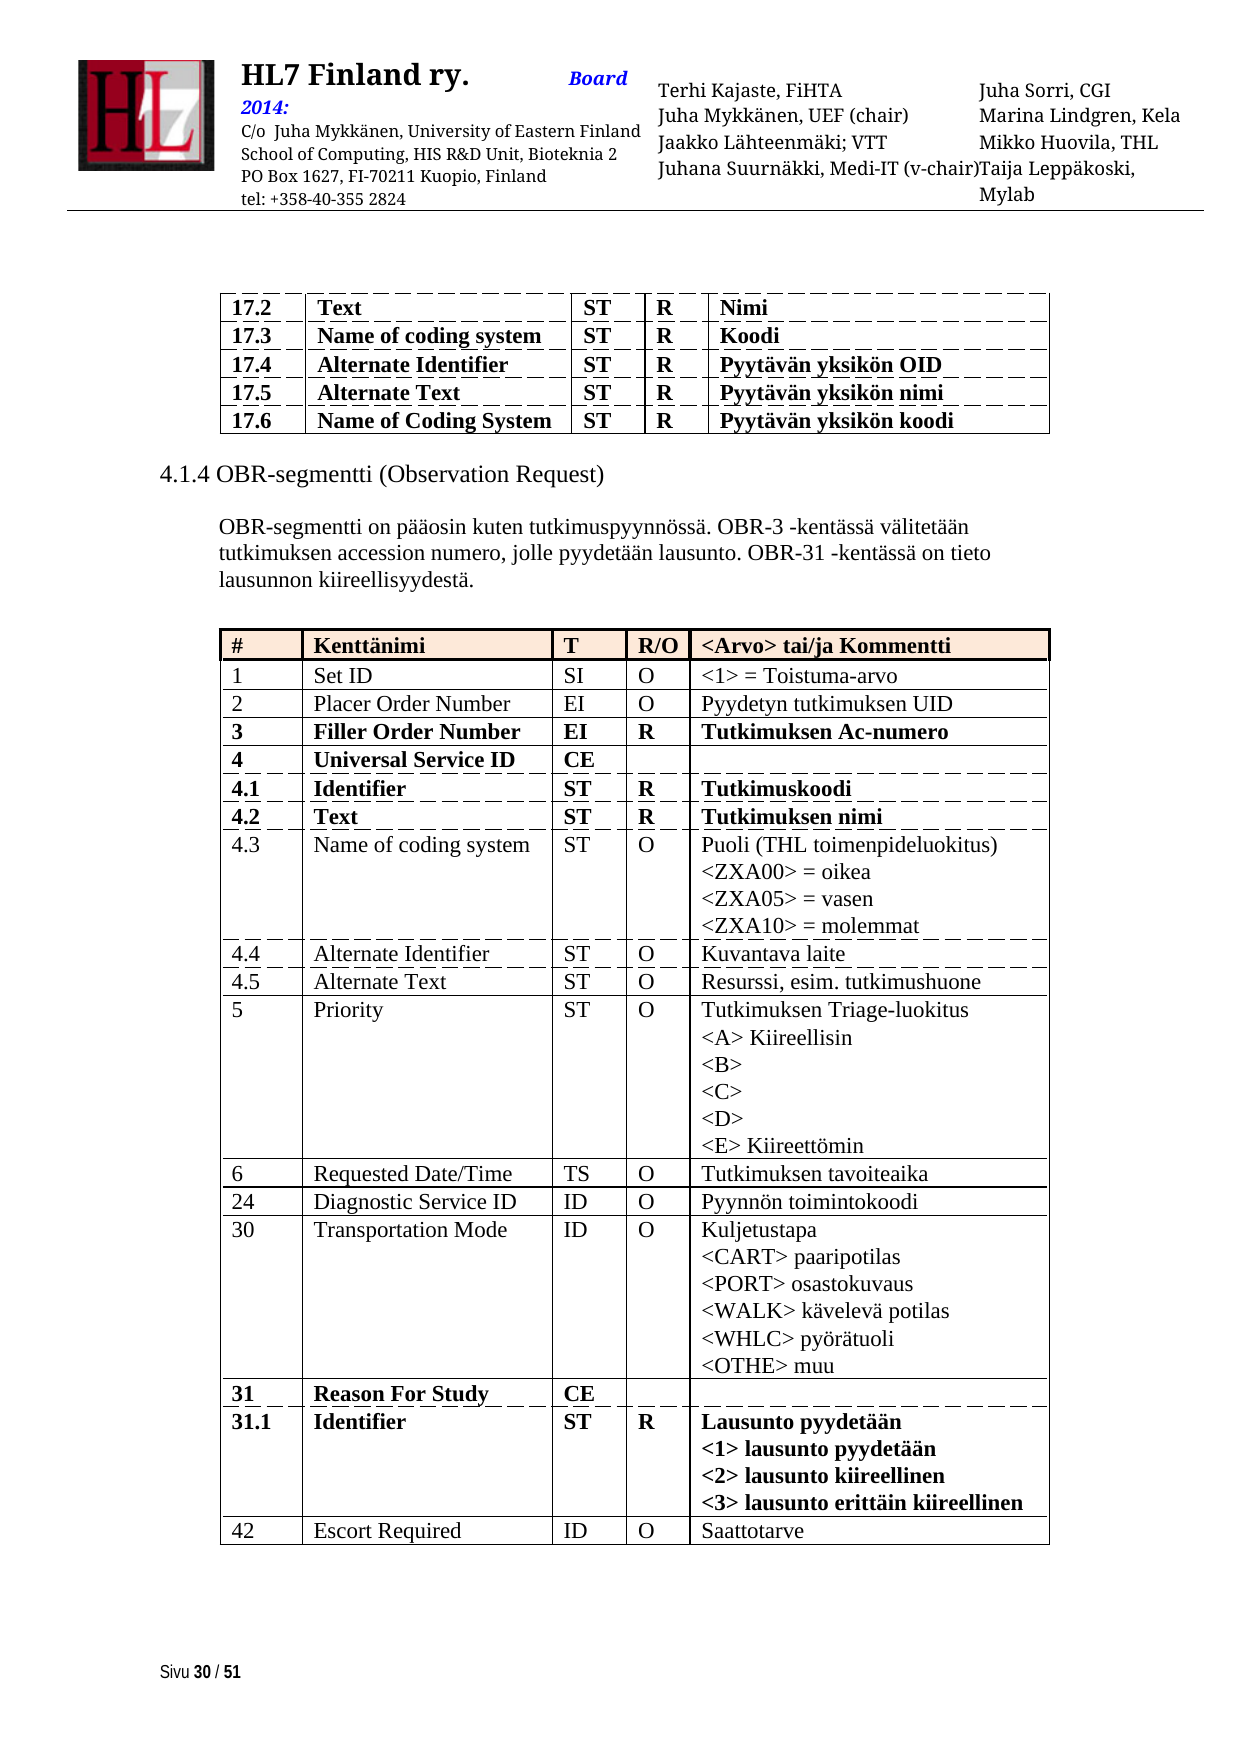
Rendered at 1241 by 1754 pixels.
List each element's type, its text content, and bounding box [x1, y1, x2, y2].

table_cell 1 [221, 659, 302, 688]
table_cell Identifier [303, 1406, 552, 1516]
table_cell ST [553, 1406, 626, 1516]
table_cell [691, 1378, 1049, 1406]
table_cell R [627, 801, 689, 829]
table_cell Kuljetustapa <CART> paaripotilas <PORT> osastokuvaus <WALK> kävelevä potilas <WHLC> pyörätuoli <OTHE> muu [691, 1215, 1049, 1378]
table_header Kenttänimi [304, 631, 551, 658]
table_cell 17.5 [221, 377, 305, 405]
table_cell ST [553, 939, 626, 967]
table_cell Pyydetyn tutkimuksen UID [691, 689, 1049, 717]
table_cell Lausunto pyydetään <1> lausunto pyydetään <2> lausunto kiireellinen <3> lausunto erittäin kiireellinen [691, 1406, 1049, 1516]
table_cell EI [553, 690, 626, 717]
table_header T [554, 631, 625, 658]
table_cell ST [553, 773, 626, 801]
table_cell Alternate Identifier [303, 939, 552, 967]
table_cell TS [553, 1159, 626, 1186]
table_header R/O [628, 631, 688, 658]
table_cell EI [553, 718, 626, 745]
table_cell Diagnostic Service ID [303, 1188, 552, 1214]
table_cell O [627, 1188, 689, 1214]
table_cell ST [553, 829, 626, 938]
table_cell Saattotarve [691, 1516, 1049, 1544]
table_cell Resurssi, esim. tutkimushuone [691, 967, 1049, 995]
table_cell Tutkimuksen nimi [691, 801, 1049, 829]
table_cell [691, 745, 1049, 773]
table_cell ID [553, 1216, 626, 1378]
table_cell O [627, 661, 689, 688]
table_cell O [627, 1216, 689, 1378]
table_cell ID [553, 1188, 626, 1214]
table_cell Koodi [709, 321, 1049, 349]
table_cell ID [553, 1517, 626, 1544]
table_cell ST [572, 377, 644, 405]
table_cell Filler Order Number [303, 718, 552, 745]
table_cell ST [553, 996, 626, 1158]
table_cell R [646, 405, 708, 433]
table_cell 24 [221, 1186, 302, 1214]
table_cell 31.1 [221, 1406, 302, 1516]
table_cell Puoli (THL toimenpideluokitus) <ZXA00> = oikea <ZXA05> = vasen <ZXA10> = molemmat [691, 829, 1049, 938]
table_cell Nimi [709, 293, 1049, 321]
table_cell 30 [221, 1215, 302, 1378]
table_header <Arvo> tai/ja Kommentti [692, 631, 1048, 658]
picture [78, 60, 215, 171]
table_cell 4.2 [221, 801, 302, 829]
table_cell Placer Order Number [303, 690, 552, 717]
table_cell R [646, 349, 708, 377]
table_cell Tutkimuksen tavoiteaika [691, 1158, 1049, 1186]
table_cell Pyytävän yksikön nimi [709, 377, 1049, 405]
table_cell 5 [221, 995, 302, 1158]
table_cell R [627, 773, 689, 801]
table_cell 17.6 [221, 405, 305, 433]
table_cell Identifier [303, 773, 552, 801]
table_cell O [627, 829, 689, 938]
table_cell Requested Date/Time [303, 1159, 552, 1186]
table_cell R [627, 1406, 689, 1516]
table_cell Set ID [303, 661, 552, 688]
table_cell [627, 746, 689, 773]
table_cell Name of Coding System [306, 405, 571, 433]
table_cell O [627, 967, 689, 995]
table_cell CE [553, 746, 626, 773]
table_cell Priority [303, 996, 552, 1158]
table_cell 4.1 [221, 773, 302, 801]
table_cell SI [553, 661, 626, 688]
text OBR-segmentti on pääosin kuten tutkimuspyynnössä. OBR-3 -kentässä välitetään tutkimuksen accession numero, jolle pyydetään lausunto. OBR-31 -kentässä on tieto lausunnon kiireellisyydestä. [218, 513, 1051, 592]
table_cell 31 [221, 1378, 302, 1406]
table_cell ST [572, 293, 644, 321]
table_cell O [627, 1517, 689, 1544]
table_cell ST [572, 405, 644, 433]
table_cell Universal Service ID [303, 746, 552, 773]
table_cell ST [553, 801, 626, 829]
table_cell Text [306, 293, 571, 321]
table_cell ST [572, 349, 644, 377]
table_cell O [627, 939, 689, 967]
table_cell Reason For Study [303, 1379, 552, 1406]
table_cell Name of coding system [306, 321, 571, 349]
table_cell Alternate Text [303, 967, 552, 995]
table_cell ST [553, 967, 626, 995]
table_cell Tutkimuksen Triage-luokitus <A> Kiireellisin <B> <C> <D> <E> Kiireettömin [691, 995, 1049, 1158]
table_cell Kuvantava laite [691, 939, 1049, 967]
table_cell Text [303, 801, 552, 829]
table_cell O [627, 690, 689, 717]
table_cell 17.2 [221, 293, 305, 321]
table_cell O [627, 1159, 689, 1186]
table_cell Transportation Mode [303, 1216, 552, 1378]
table_cell 4.3 [221, 829, 302, 938]
table_cell [627, 1379, 689, 1406]
table_cell 2 [221, 689, 302, 717]
table_cell 3 [221, 717, 302, 745]
table_cell Pyytävän yksikön koodi [709, 405, 1049, 433]
table_cell Alternate Identifier [306, 349, 571, 377]
table_cell 6 [221, 1158, 302, 1186]
table_cell Name of coding system [303, 829, 552, 938]
table_cell Alternate Text [306, 377, 571, 405]
table_cell 17.3 [221, 321, 305, 349]
table_cell CE [553, 1379, 626, 1406]
table_cell ST [572, 321, 644, 349]
table_cell R [646, 377, 708, 405]
table_header # [222, 631, 301, 658]
table_cell 17.4 [221, 349, 305, 377]
table_cell R [646, 293, 708, 321]
table_cell 42 [221, 1516, 302, 1544]
table_cell O [627, 996, 689, 1158]
table_cell 4 [221, 745, 302, 773]
table_cell 4.4 [221, 939, 302, 967]
table_cell Tutkimuskoodi [691, 773, 1049, 801]
table_cell <1> = Toistuma-arvo [691, 658, 1049, 688]
table_cell Pyynnön toimintokoodi [691, 1186, 1049, 1214]
table_cell R [627, 718, 689, 745]
table_cell R [646, 321, 708, 349]
table_cell Pyytävän yksikön OID [709, 349, 1049, 377]
table_cell Tutkimuksen Ac-numero [691, 717, 1049, 745]
table_cell 4.5 [221, 967, 302, 995]
table_cell Escort Required [303, 1517, 552, 1544]
subtitle OBR-segmentti (Observation Request) [159, 459, 1051, 488]
